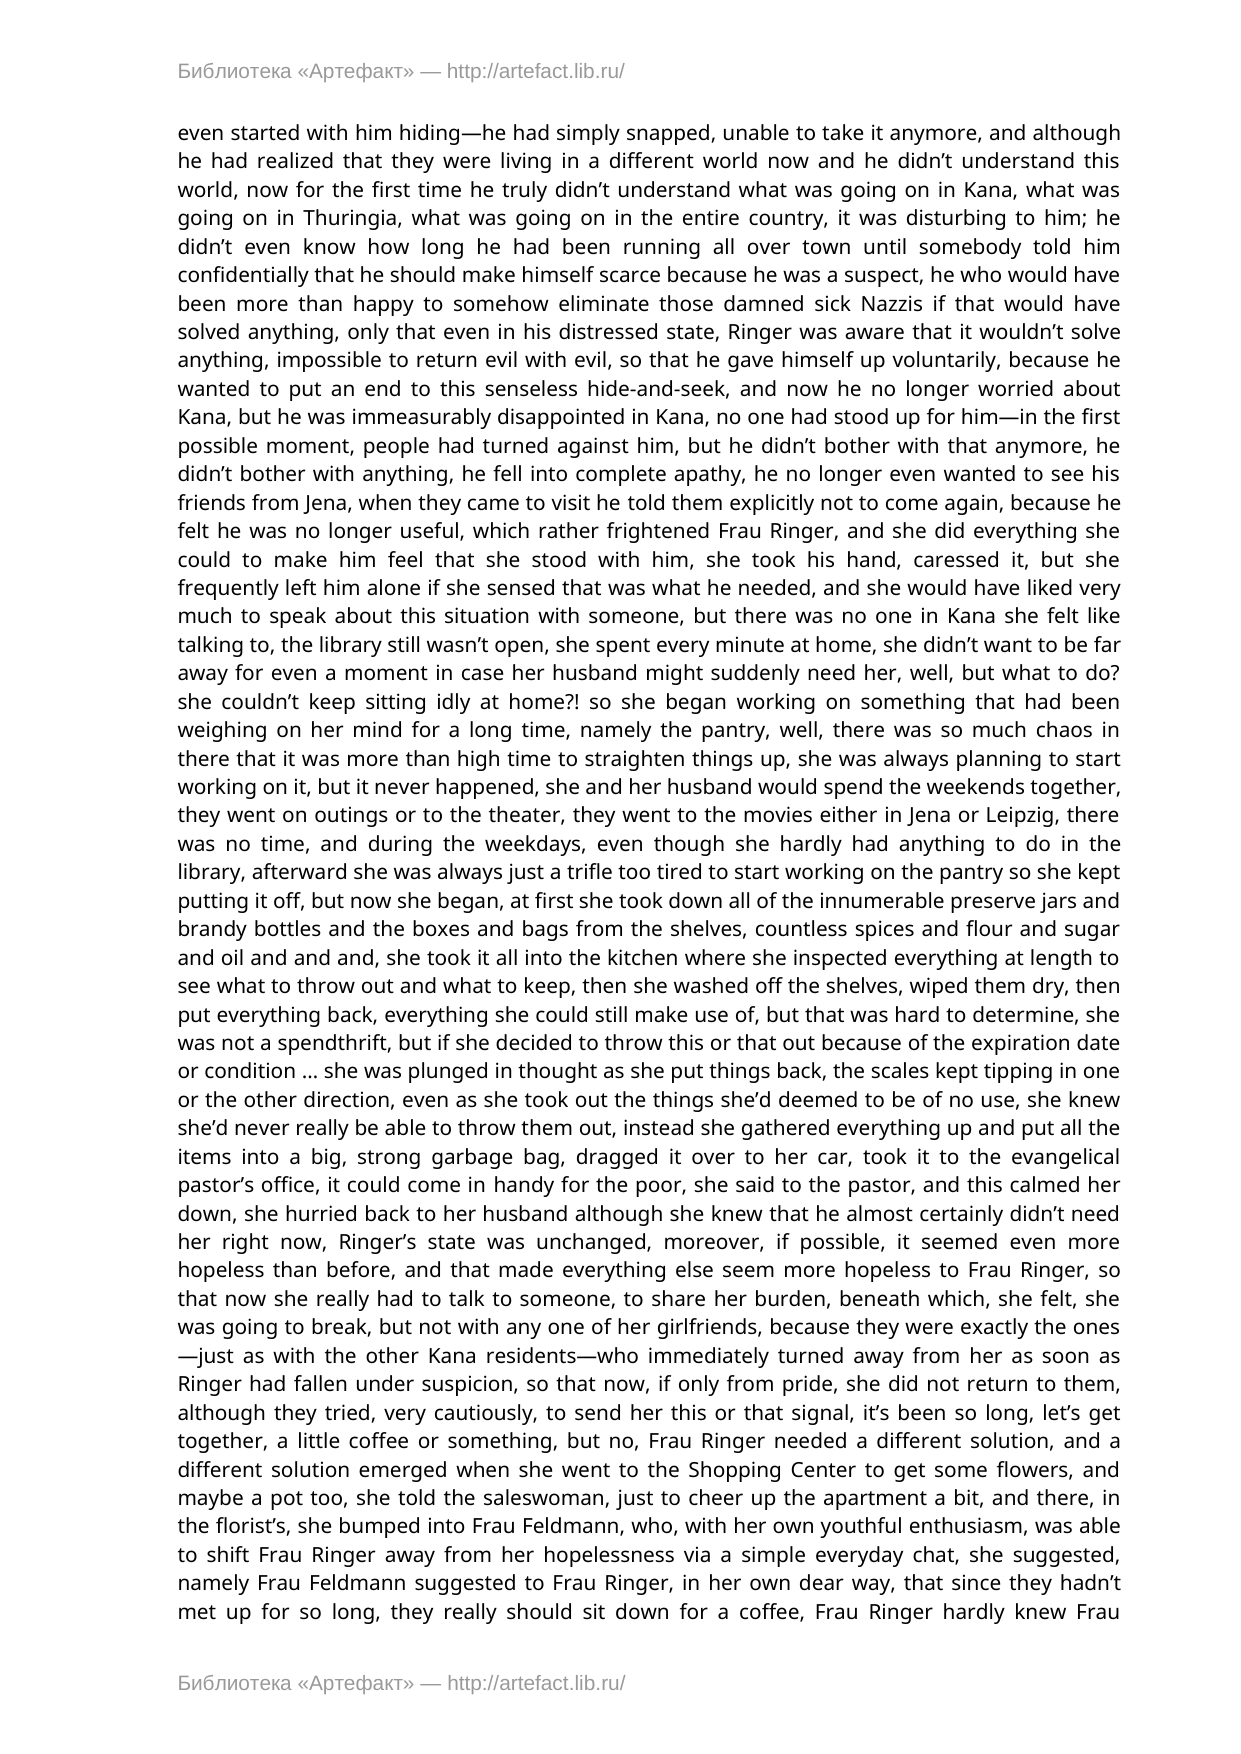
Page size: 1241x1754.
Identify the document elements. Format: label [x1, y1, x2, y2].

text [177, 118, 1122, 1625]
